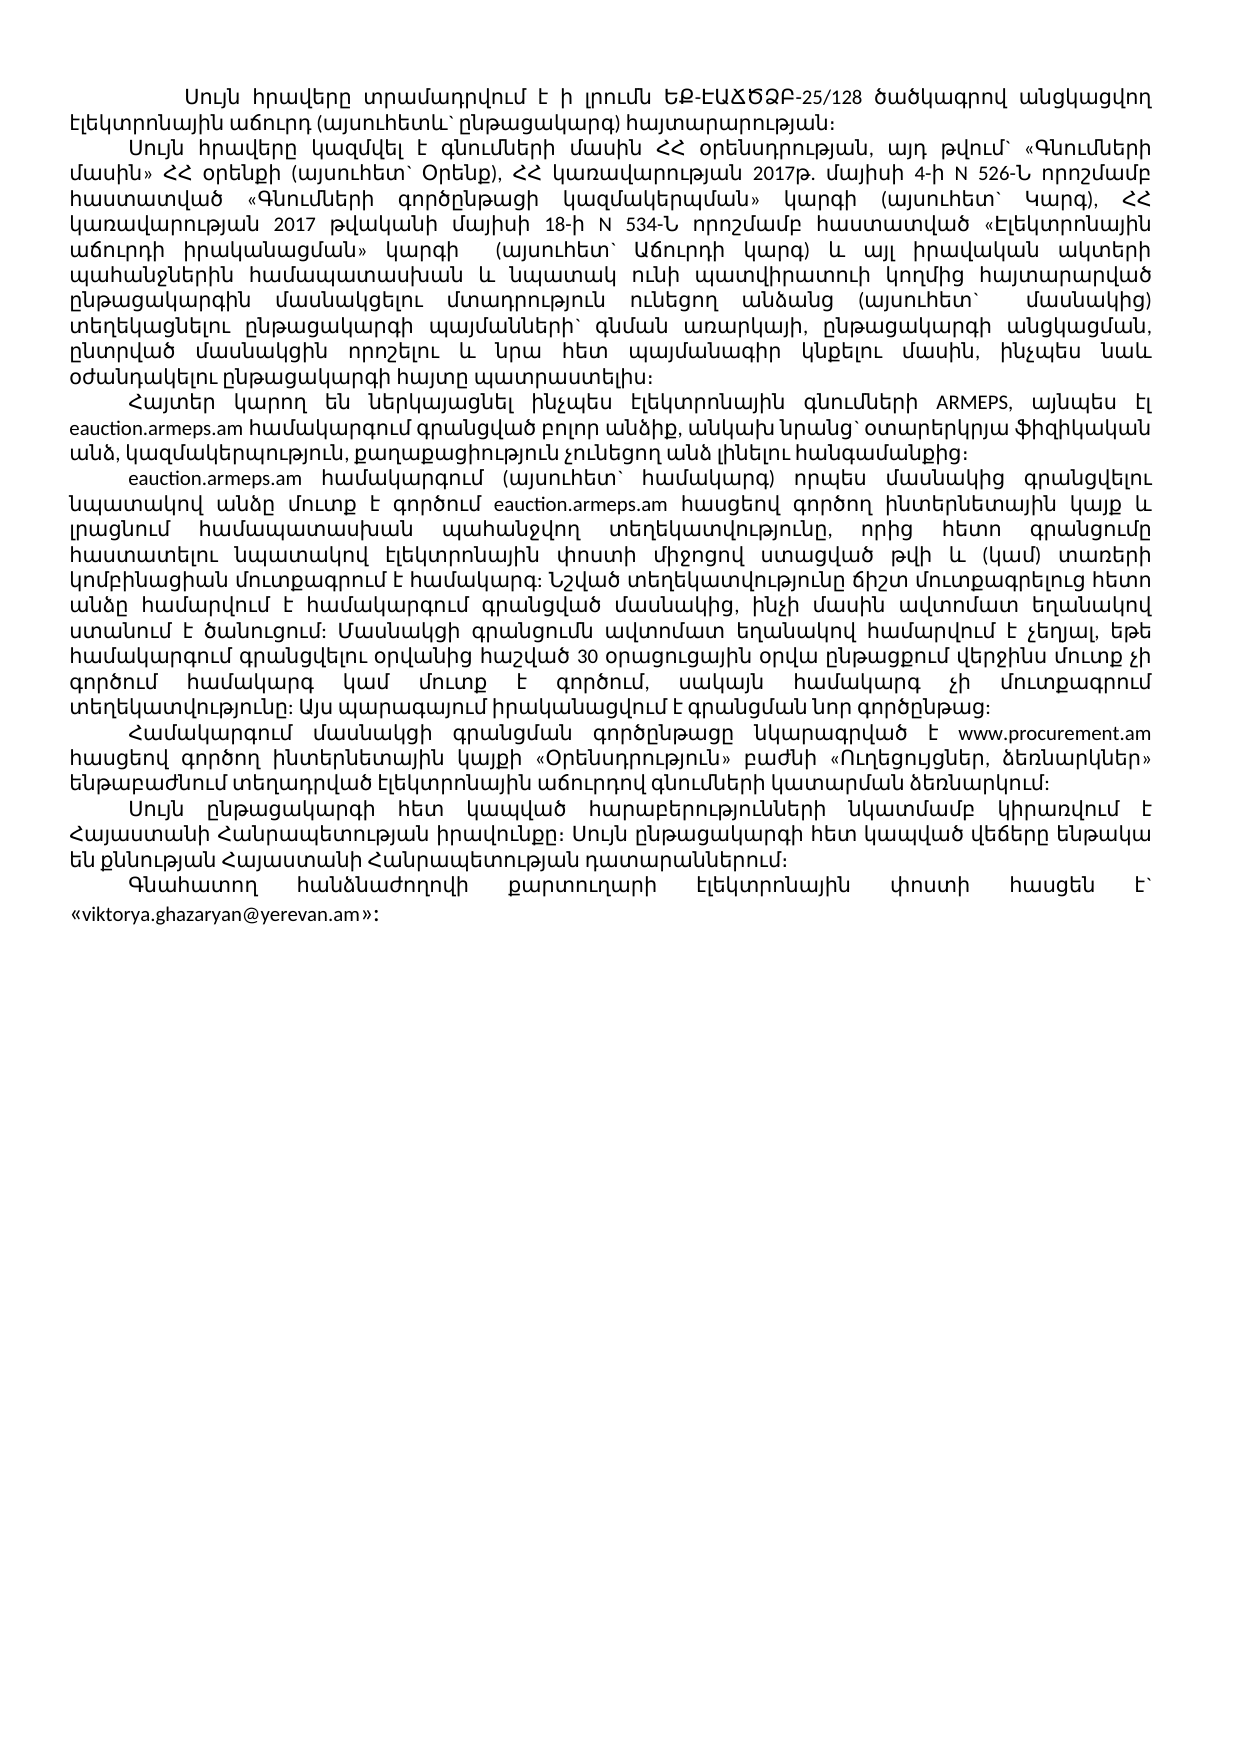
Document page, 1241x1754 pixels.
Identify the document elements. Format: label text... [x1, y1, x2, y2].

text Հայտեր կարող են ներկայացնել ինչպես էլեկտրոնային գնումների ARMEPS, այնպես էլ eauction.armeps.am համակարգում գրանցված բոլոր անձիք, անկախ նրանց` օտարերկրյա ֆիզիկական անձ, կազմակերպություն, քաղաքացիություն չունեցող անձ լինելու հանգամանքից։ [69, 389, 1152, 466]
text Սույն հրավերը կազմվել է գնումների մասին ՀՀ օրենսդրության, այդ թվում` «Գնումների մասին» ՀՀ օրենքի (այսուհետ` Օրենք), ՀՀ կառավարության 2017թ. մայիսի 4-ի N 526-Ն որոշմամբ հաստատված «Գնումների գործընթացի կազմակերպման» կարգի (այսուհետ` Կարգ), ՀՀ կառավարության 2017 թվականի մայիսի 18-ի N 534-Ն որոշմամբ հաստատված «Էլեկտրոնային աճուրդի իրականացման» կարգի (այսուհետ` Աճուրդի կարգ) և այլ իրավական ակտերի պահանջներին համապատասխան և նպատակ ունի պատվիրատուի կողմից հայտարարված ընթացակարգին մասնակցելու մտադրություն ունեցող անձանց (այսուհետ` մասնակից) տեղեկացնելու ընթացակարգի պայմանների` գնման առարկայի, ընթացակարգի անցկացման, ընտրված մասնակցին որոշելու և նրա հետ պայմանագիր կնքելու մասին, ինչպես նաև օժանդակելու ընթացակարգի հայտը պատրաստելիս։ [69, 135, 1152, 389]
text Համակարգում մասնակցի գրանցման գործընթացը նկարագրված է www.procurement.am հասցեով գործող ինտերնետային կայքի «Օրենսդրություն» բաժնի «Ուղեցույցներ, ձեռնարկներ» ենթաբաժնում տեղադրված էլեկտրոնային աճուրդով գնումների կատարման ձեռնարկում: [69, 720, 1152, 796]
text eauction.armeps.am համակարգում (այսուհետ` համակարգ) որպես մասնակից գրանցվելու նպատակով անձը մուտք է գործում eauction.armeps.am հասցեով գործող ինտերնետային կայք և լրացնում համապատասխան պահանջվող տեղեկատվությունը, որից հետո գրանցումը հաստատելու նպատակով էլեկտրոնային փոստի միջոցով ստացված թվի և (կամ) տառերի կոմբինացիան մուտքագրում է համակարգ: Նշված տեղեկատվությունը ճիշտ մուտքագրելուց հետո անձը համարվում է համակարգում գրանցված մասնակից, ինչի մասին ավտոմատ եղանակով ստանում է ծանուցում: Մասնակցի գրանցումն ավտոմատ եղանակով համարվում է չեղյալ, եթե համակարգում գրանցվելու օրվանից հաշված 30 օրացուցային օրվա ընթացքում վերջինս մուտք չի գործում համակարգ կամ մուտք է գործում, սակայն համակարգ չի մուտքագրում տեղեկատվությունը: Այս պարագայում իրականացվում է գրանցման նոր գործընթաց: [69, 466, 1152, 720]
text Գնահատող հանձնաժողովի քարտուղարի էլեկտրոնային փոստի հասցեն է` «viktorya.ghazaryan@yerevan.am»: [69, 872, 1152, 928]
text Սույն հրավերը տրամադրվում է ի լրումն ԵՔ-ԷԱՃԾՁԲ-25/128 ծածկագրով անցկացվող էլեկտրոնային աճուրդ (այսուհետև` ընթացակարգ) հայտարարության։ [69, 84, 1152, 135]
text Սույն ընթացակարգի հետ կապված հարաբերությունների նկատմամբ կիրառվում է Հայաստանի Հանրապետության իրավունքը։ Սույն ընթացակարգի հետ կապված վեճերը ենթակա են քննության Հայաստանի Հանրապետության դատարաններում։ [69, 796, 1152, 872]
